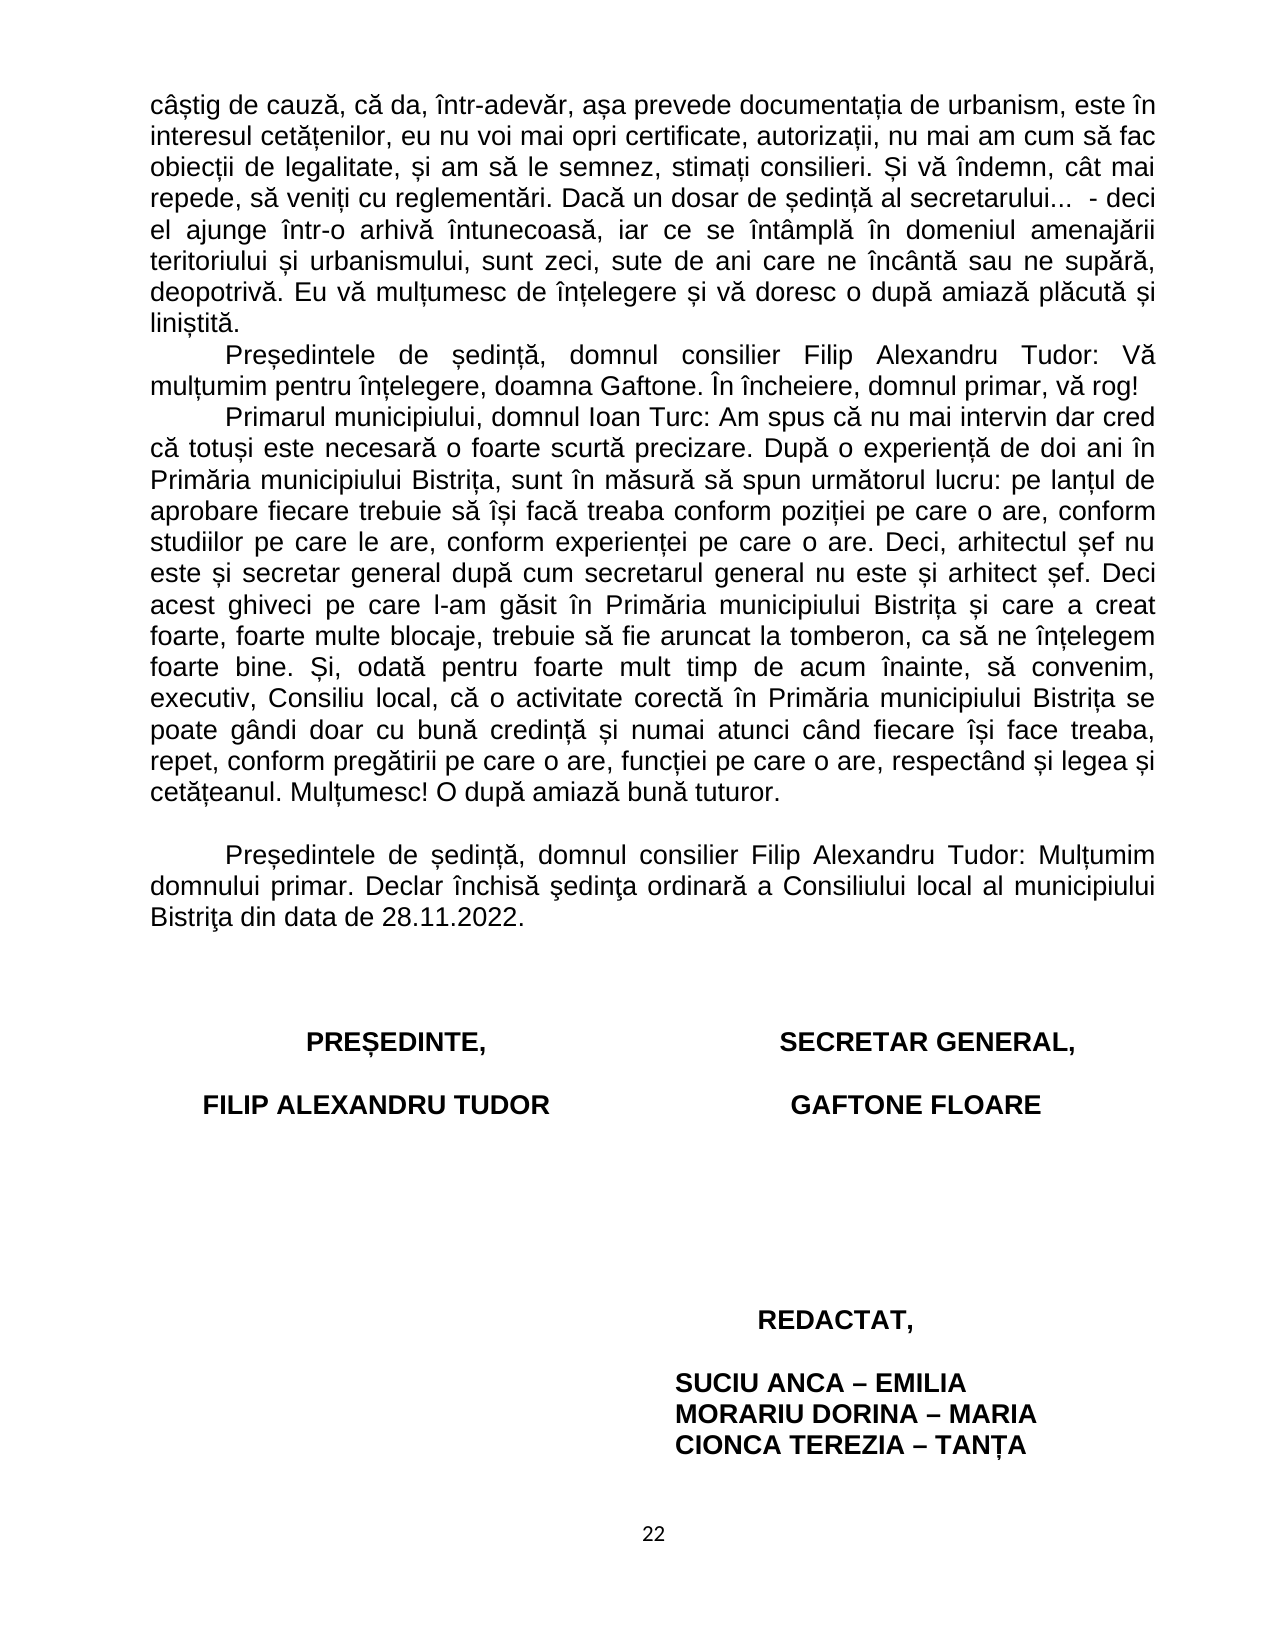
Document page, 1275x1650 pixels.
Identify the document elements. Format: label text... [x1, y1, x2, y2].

text Președintele de ședință, domnul consilier Filip Alexandru Tudor: Vă mulțumim pentru înțelegere, doamna Gaftone. În încheiere, domnul primar, vă rog! [150, 339, 1157, 401]
text PREȘEDINTE, SECRETAR GENERAL, [150, 1026, 1157, 1057]
text Primarul municipiului, domnul Ioan Turc: Am spus că nu mai intervin dar cred că totuși este necesară o foarte scurtă precizare. După o experiență de doi ani în Primăria municipiului Bistrița, sunt în măsură să spun următorul lucru: pe lanțul de aprobare fiecare trebuie să își facă treaba conform poziției pe care o are, conform studiilor pe care le are, conform experienței pe care o are. Deci, arhitectul șef nu este și secretar general după cum secretarul general nu este și arhitect șef. Deci acest ghiveci pe care l-am găsit în Primăria municipiului Bistrița și care a creat foarte, foarte multe blocaje, trebuie să fie aruncat la tomberon, ca să ne înțelegem foarte bine. Și, odată pentru foarte mult timp de acum înainte, să convenim, executiv, Consiliu local, că o activitate corectă în Primăria municipiului Bistrița se poate gândi doar cu bună credință și numai atunci când fiecare își face treaba, repet, conform pregătirii pe care o are, funcției pe care o are, respectând și legea și cetățeanul. Mulțumesc! O după amiază bună tuturor. [150, 401, 1157, 807]
text SUCIU ANCA – EMILIA [150, 1367, 1157, 1398]
text MORARIU DORINA – MARIA [150, 1398, 1157, 1429]
text Președintele de ședință, domnul consilier Filip Alexandru Tudor: Mulțumim domnului primar. Declar închisă şedinţa ordinară a Consiliului local al municipiului Bistriţa din data de 28.11.2022. [150, 839, 1157, 932]
text REDACTAT, [675, 1304, 1157, 1335]
text FILIP ALEXANDRU TUDOR GAFTONE FLOARE [150, 1089, 1157, 1120]
text CIONCA TEREZIA – TANȚA [150, 1429, 1157, 1460]
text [150, 89, 1157, 339]
